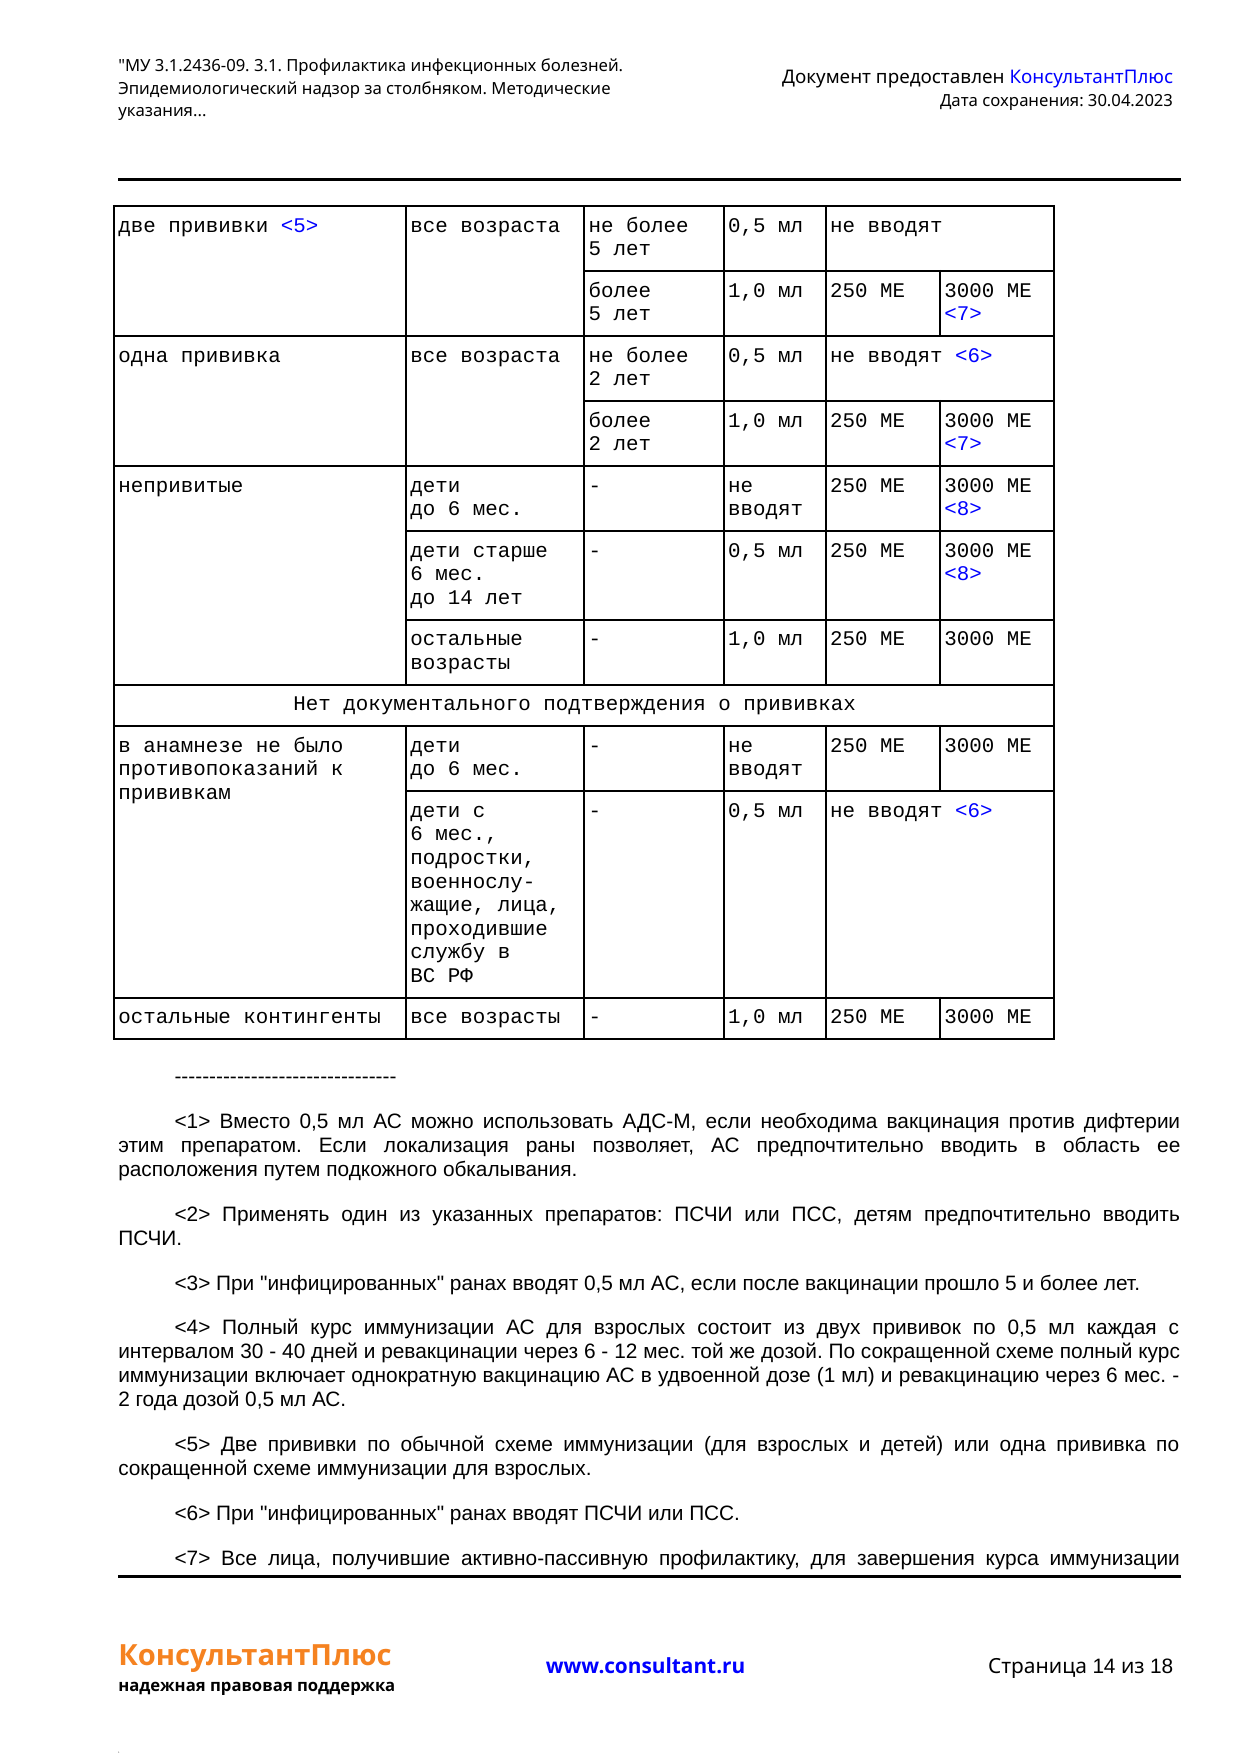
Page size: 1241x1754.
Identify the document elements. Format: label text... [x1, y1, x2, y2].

table_cell 3000 МЕ [941, 621, 1053, 683]
table_cell дети старше 6 мес. до 14 лет [407, 532, 583, 618]
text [118, 1545, 1181, 1569]
table_cell более 5 лет [585, 272, 723, 335]
table_cell 1,0 мл [725, 272, 825, 335]
table_cell все возраста [407, 337, 583, 465]
table_cell 250 МЕ [827, 467, 939, 530]
table_cell 0,5 мл [725, 792, 825, 997]
table_cell не вводят <6> [827, 792, 1053, 997]
table_cell - [585, 621, 723, 683]
text <4> Полный курс иммунизации АС для взрослых состоит из двух прививок по 0,5 мл каждая с интервалом 30 - 40 дней и ревакцинации через 6 - 12 мес. той же дозой. По сокращенной схеме полный курс иммунизации включает однократную вакцинацию АС в удвоенной дозе (1 мл) и ревакцинацию через 6 мес. - 2 года дозой 0,5 мл АС. [118, 1315, 1181, 1411]
table_cell все возрасты [407, 999, 583, 1038]
table_cell остальные возрасты [407, 621, 583, 683]
text <2> Применять один из указанных препаратов: ПСЧИ или ПСС, детям предпочтительно вводить ПСЧИ. [118, 1202, 1181, 1249]
text <1> Вместо 0,5 мл АС можно использовать АДС-М, если необходима вакцинация против дифтерии этим препаратом. Если локализация раны позволяет, АС предпочтительно вводить в область ее расположения путем подкожного обкалывания. [118, 1109, 1181, 1181]
table_cell более 2 лет [585, 402, 723, 465]
table_cell 1,0 мл [725, 621, 825, 683]
table_cell 0,5 мл [725, 337, 825, 400]
table_cell 1,0 мл [725, 402, 825, 465]
table_cell 3000 МЕ [941, 727, 1053, 790]
table_cell две прививки <5> [115, 207, 405, 335]
table_cell - [585, 467, 723, 530]
table_cell одна прививка [115, 337, 405, 465]
table_cell дети до 6 мес. [407, 467, 583, 530]
table_cell 3000 МЕ <7> [941, 402, 1053, 465]
table_cell остальные контингенты [115, 999, 405, 1038]
table_cell не более 2 лет [585, 337, 723, 400]
text <5> Две прививки по обычной схеме иммунизации (для взрослых и детей) или одна прививка по сокращенной схеме иммунизации для взрослых. [118, 1432, 1181, 1480]
table_cell 3000 МЕ <8> [941, 532, 1053, 618]
table_cell дети до 6 мес. [407, 727, 583, 790]
table_cell не вводят <6> [827, 337, 1053, 400]
text <3> При "инфицированных" ранах вводят 0,5 мл АС, если после вакцинации прошло 5 и более лет. [118, 1270, 1181, 1294]
table_cell не вводят [827, 207, 1053, 270]
table_cell в анамнезе не было противопоказаний к прививкам [115, 727, 405, 997]
text -------------------------------- [118, 1064, 1181, 1088]
table_cell 250 МЕ [827, 402, 939, 465]
table_cell Нет документального подтверждения о прививках [115, 686, 1053, 725]
table_cell - [585, 532, 723, 618]
table_cell - [585, 792, 723, 997]
table_cell 250 МЕ [827, 532, 939, 618]
table_cell 250 МЕ [827, 727, 939, 790]
table_cell 3000 МЕ <8> [941, 467, 1053, 530]
table_cell не более 5 лет [585, 207, 723, 270]
table_cell - [585, 727, 723, 790]
table_cell 250 МЕ [827, 272, 939, 335]
table_cell 3000 МЕ [941, 999, 1053, 1038]
table_cell 0,5 мл [725, 532, 825, 618]
table_cell непривитые [115, 467, 405, 683]
text <6> При "инфицированных" ранах вводят ПСЧИ или ПСС. [118, 1501, 1181, 1524]
table_cell 0,5 мл [725, 207, 825, 270]
table_cell 250 МЕ [827, 621, 939, 683]
table_cell дети с 6 мес., подростки, военнослу- жащие, лица, проходившие службу в ВС РФ [407, 792, 583, 997]
table_cell 250 МЕ [827, 999, 939, 1038]
table_cell - [585, 999, 723, 1038]
table_cell 1,0 мл [725, 999, 825, 1038]
table_cell все возраста [407, 207, 583, 335]
table_cell не вводят [725, 467, 825, 530]
table_cell 3000 МЕ <7> [941, 272, 1053, 335]
table_cell не вводят [725, 727, 825, 790]
